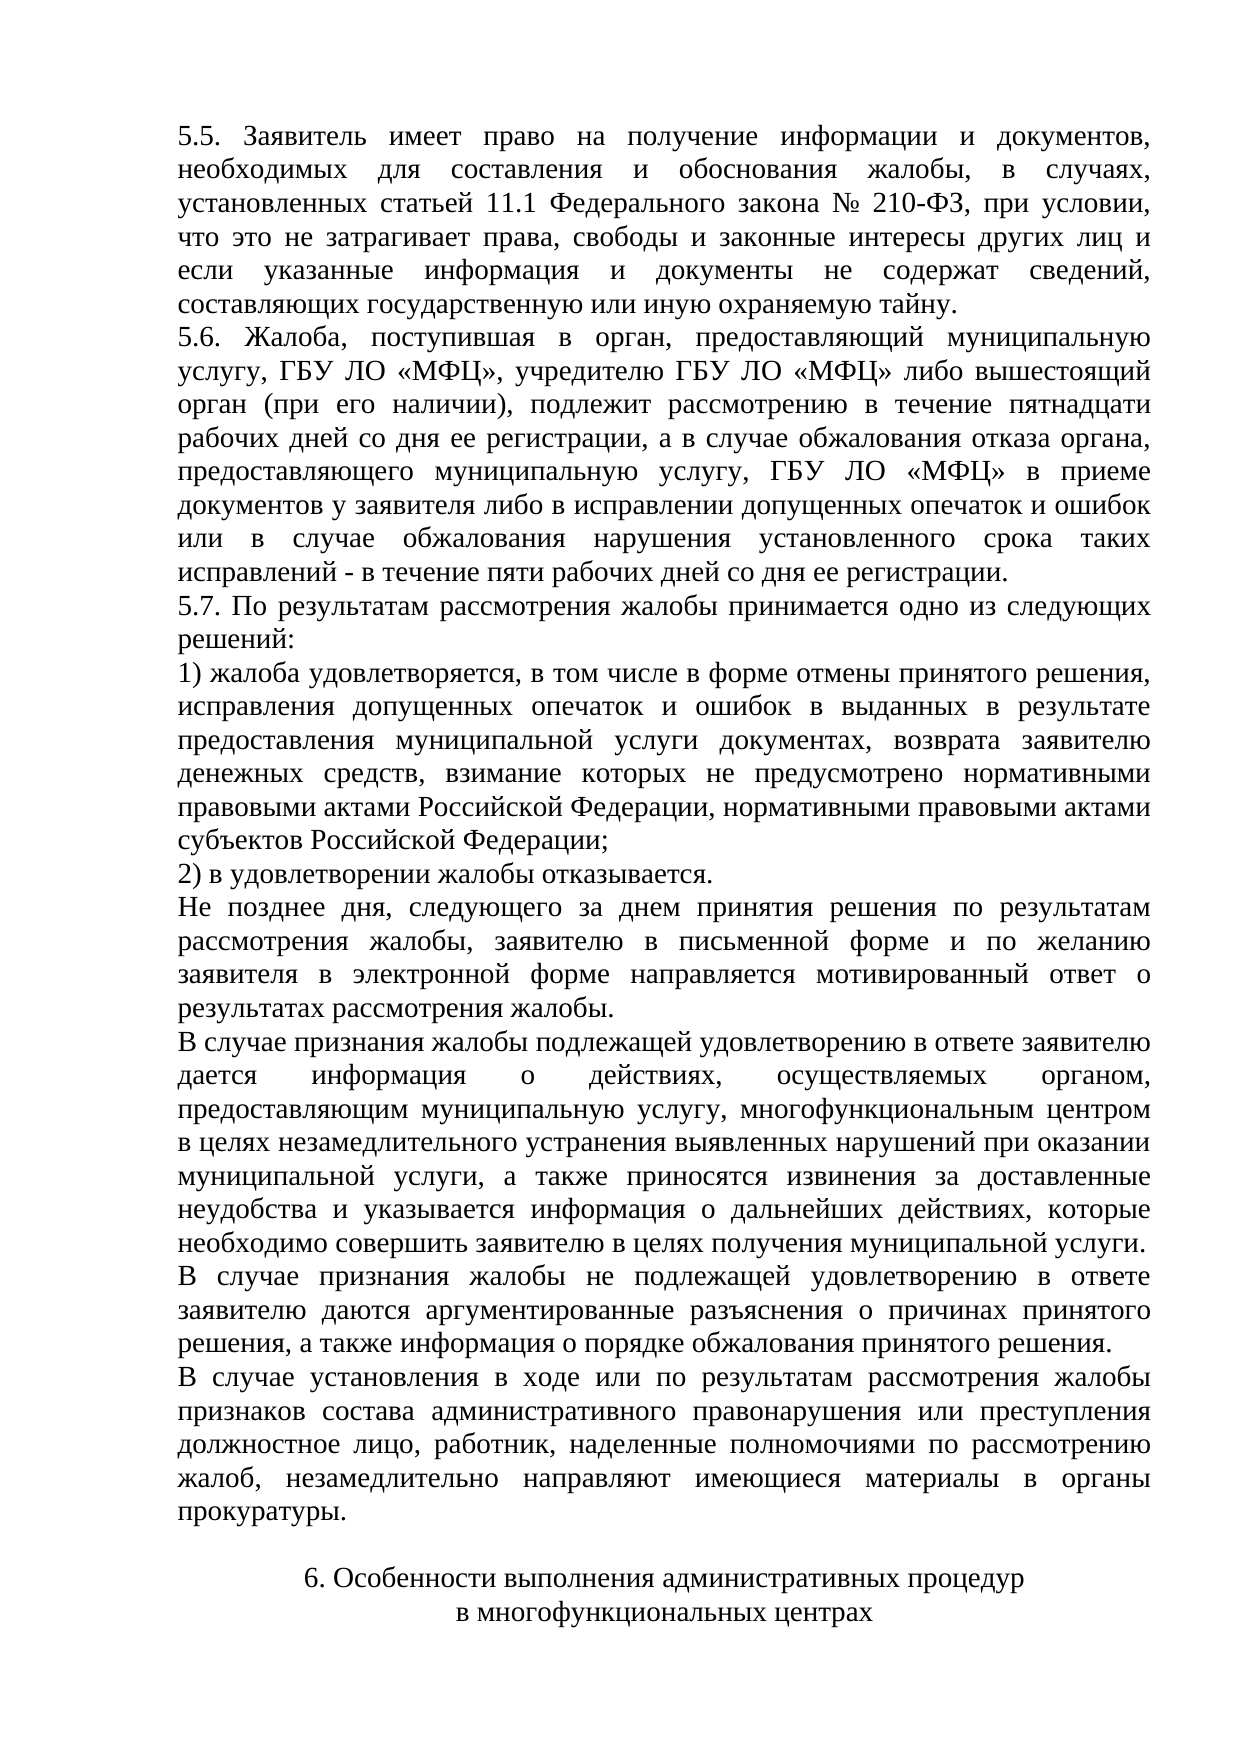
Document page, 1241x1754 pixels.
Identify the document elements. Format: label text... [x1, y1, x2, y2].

text 6. Особенности выполнения административных процедур [177, 1560, 1152, 1594]
text В случае признания жалобы не подлежащей удовлетворению в ответе заявителю даются аргументированные разъяснения о причинах принятого решения, а также информация о порядке обжалования принятого решения. [177, 1258, 1152, 1359]
text 2) в удовлетворении жалобы отказывается. [177, 856, 1152, 889]
text в многофункциональных центрах [177, 1594, 1152, 1627]
text 5.5. Заявитель имеет право на получение информации и документов, необходимых для составления и обоснования жалобы, в случаях, установленных статьей 11.1 Федерального закона № 210-ФЗ, при условии, что это не затрагивает права, свободы и законные интересы других лиц и если указанные информация и документы не содержат сведений, составляющих государственную или иную охраняемую тайну. [177, 118, 1152, 319]
text В случае установления в ходе или по результатам рассмотрения жалобы признаков состава административного правонарушения или преступления должностное лицо, работник, наделенные полномочиями по рассмотрению жалоб, незамедлительно направляют имеющиеся материалы в органы прокуратуры. [177, 1359, 1152, 1527]
text 5.6. Жалоба, поступившая в орган, предоставляющий муниципальную услугу, ГБУ ЛО «МФЦ», учредителю ГБУ ЛО «МФЦ» либо вышестоящий орган (при его наличии), подлежит рассмотрению в течение пятнадцати рабочих дней со дня ее регистрации, а в случае обжалования отказа органа, предоставляющего муниципальную услугу, ГБУ ЛО «МФЦ» в приеме документов у заявителя либо в исправлении допущенных опечаток и ошибок или в случае обжалования нарушения установленного срока таких исправлений - в течение пяти рабочих дней со дня ее регистрации. [177, 319, 1152, 588]
text 5.7. По результатам рассмотрения жалобы принимается одно из следующих решений: [177, 588, 1152, 655]
text 1) жалоба удовлетворяется, в том числе в форме отмены принятого решения, исправления допущенных опечаток и ошибок в выданных в результате предоставления муниципальной услуги документах, возврата заявителю денежных средств, взимание которых не предусмотрено нормативными правовыми актами Российской Федерации, нормативными правовыми актами субъектов Российской Федерации; [177, 655, 1152, 856]
text В случае признания жалобы подлежащей удовлетворению в ответе заявителю дается информация о действиях, осуществляемых органом, предоставляющим муниципальную услугу, многофункциональным центром в целях незамедлительного устранения выявленных нарушений при оказании муниципальной услуги, а также приносятся извинения за доставленные неудобства и указывается информация о дальнейших действиях, которые необходимо совершить заявителю в целях получения муниципальной услуги. [177, 1024, 1152, 1258]
text Не позднее дня, следующего за днем принятия решения по результатам рассмотрения жалобы, заявителю в письменной форме и по желанию заявителя в электронной форме направляется мотивированный ответ о результатах рассмотрения жалобы. [177, 889, 1152, 1024]
